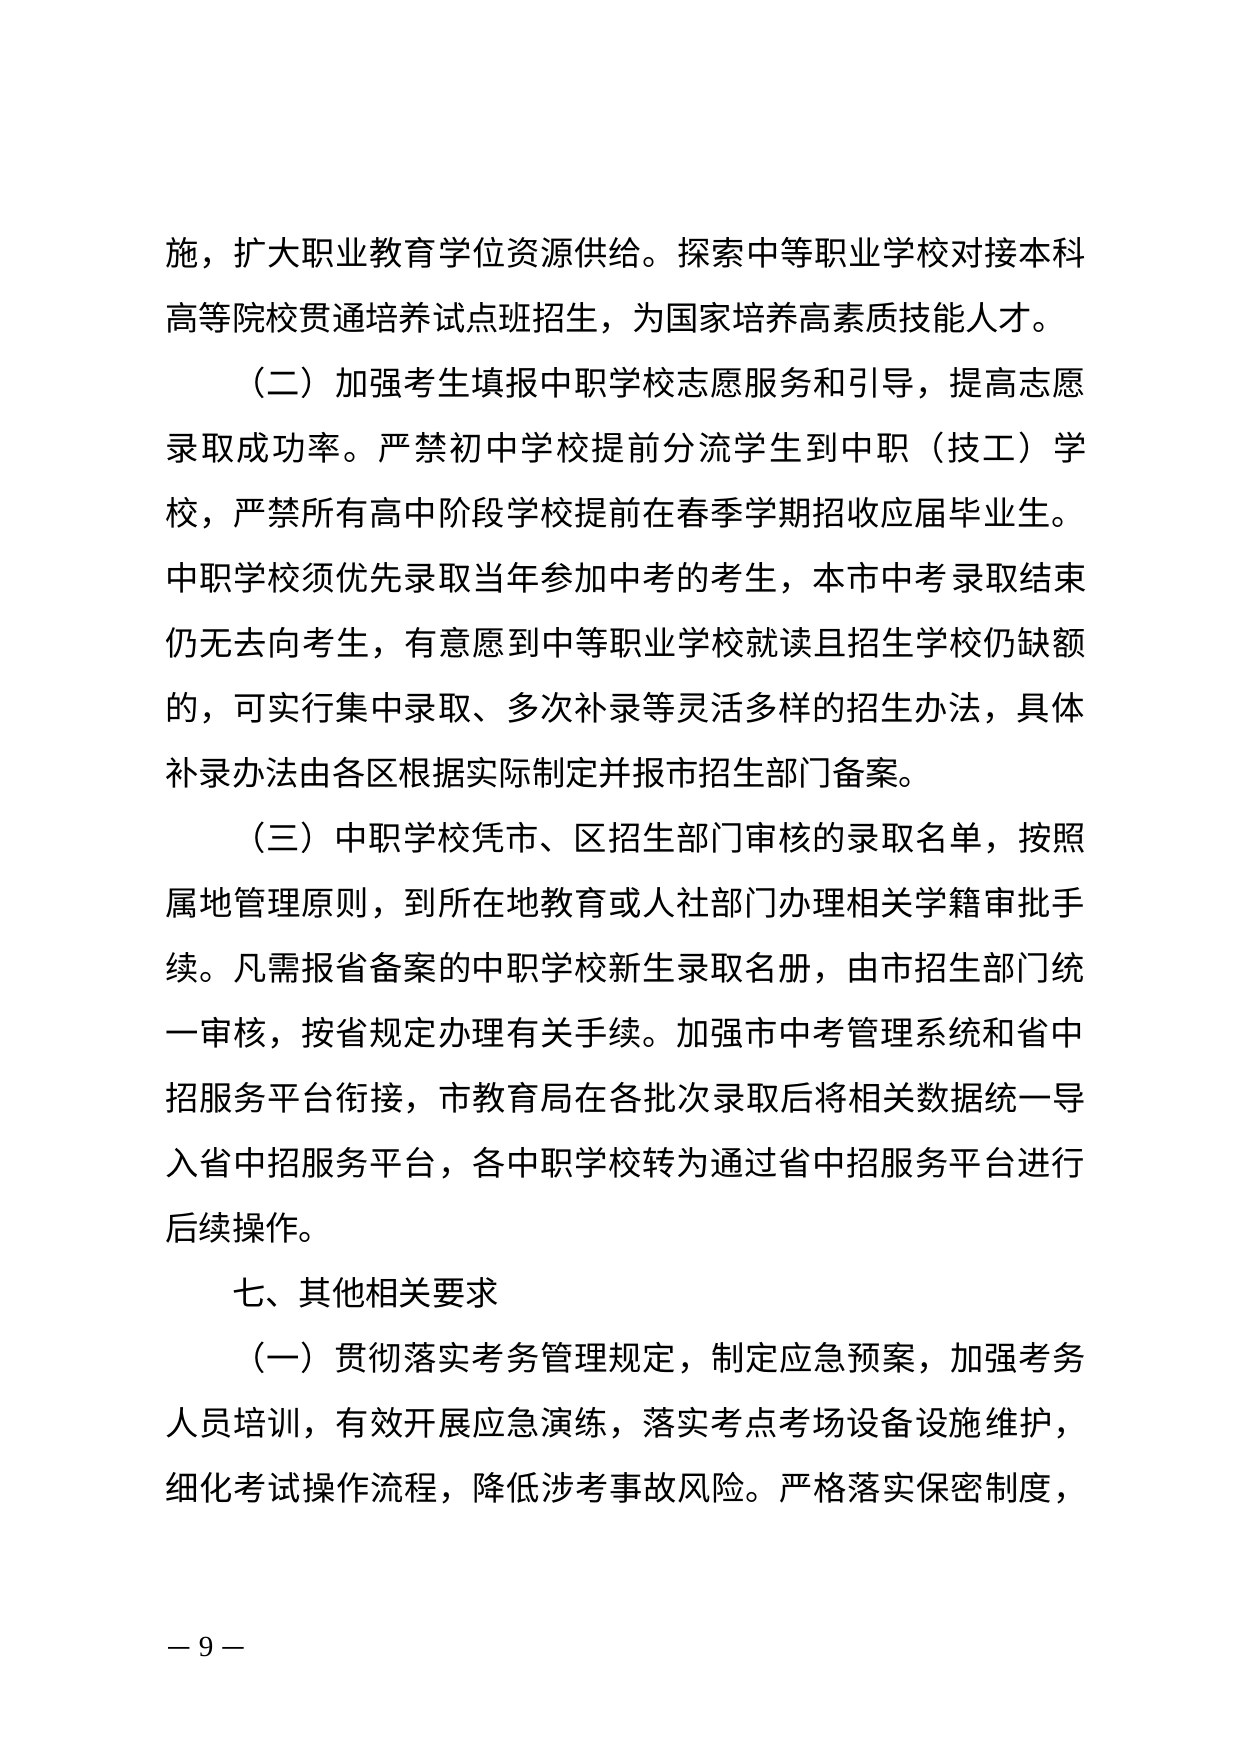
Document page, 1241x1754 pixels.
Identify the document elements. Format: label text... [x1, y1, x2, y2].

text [165, 218, 1087, 348]
text （二）加强考生填报中职学校志愿服务和引导，提高志愿录取成功率。严禁初中学校提前分流学生到中职（技工）学校，严禁所有高中阶段学校提前在春季学期招收应届毕业生。中职学校须优先录取当年参加中考的考生，本市中考录取结束仍无去向考生，有意愿到中等职业学校就读且招生学校仍缺额的，可实行集中录取、多次补录等灵活多样的招生办法，具体补录办法由各区根据实际制定并报市招生部门备案。 [165, 348, 1087, 803]
text 七、其他相关要求 [165, 1258, 1087, 1323]
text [165, 1323, 1087, 1518]
text （三）中职学校凭市、区招生部门审核的录取名单，按照属地管理原则，到所在地教育或人社部门办理相关学籍审批手续。凡需报省备案的中职学校新生录取名册，由市招生部门统一审核，按省规定办理有关手续。加强市中考管理系统和省中招服务平台衔接，市教育局在各批次录取后将相关数据统一导入省中招服务平台，各中职学校转为通过省中招服务平台进行后续操作。 [165, 803, 1087, 1258]
